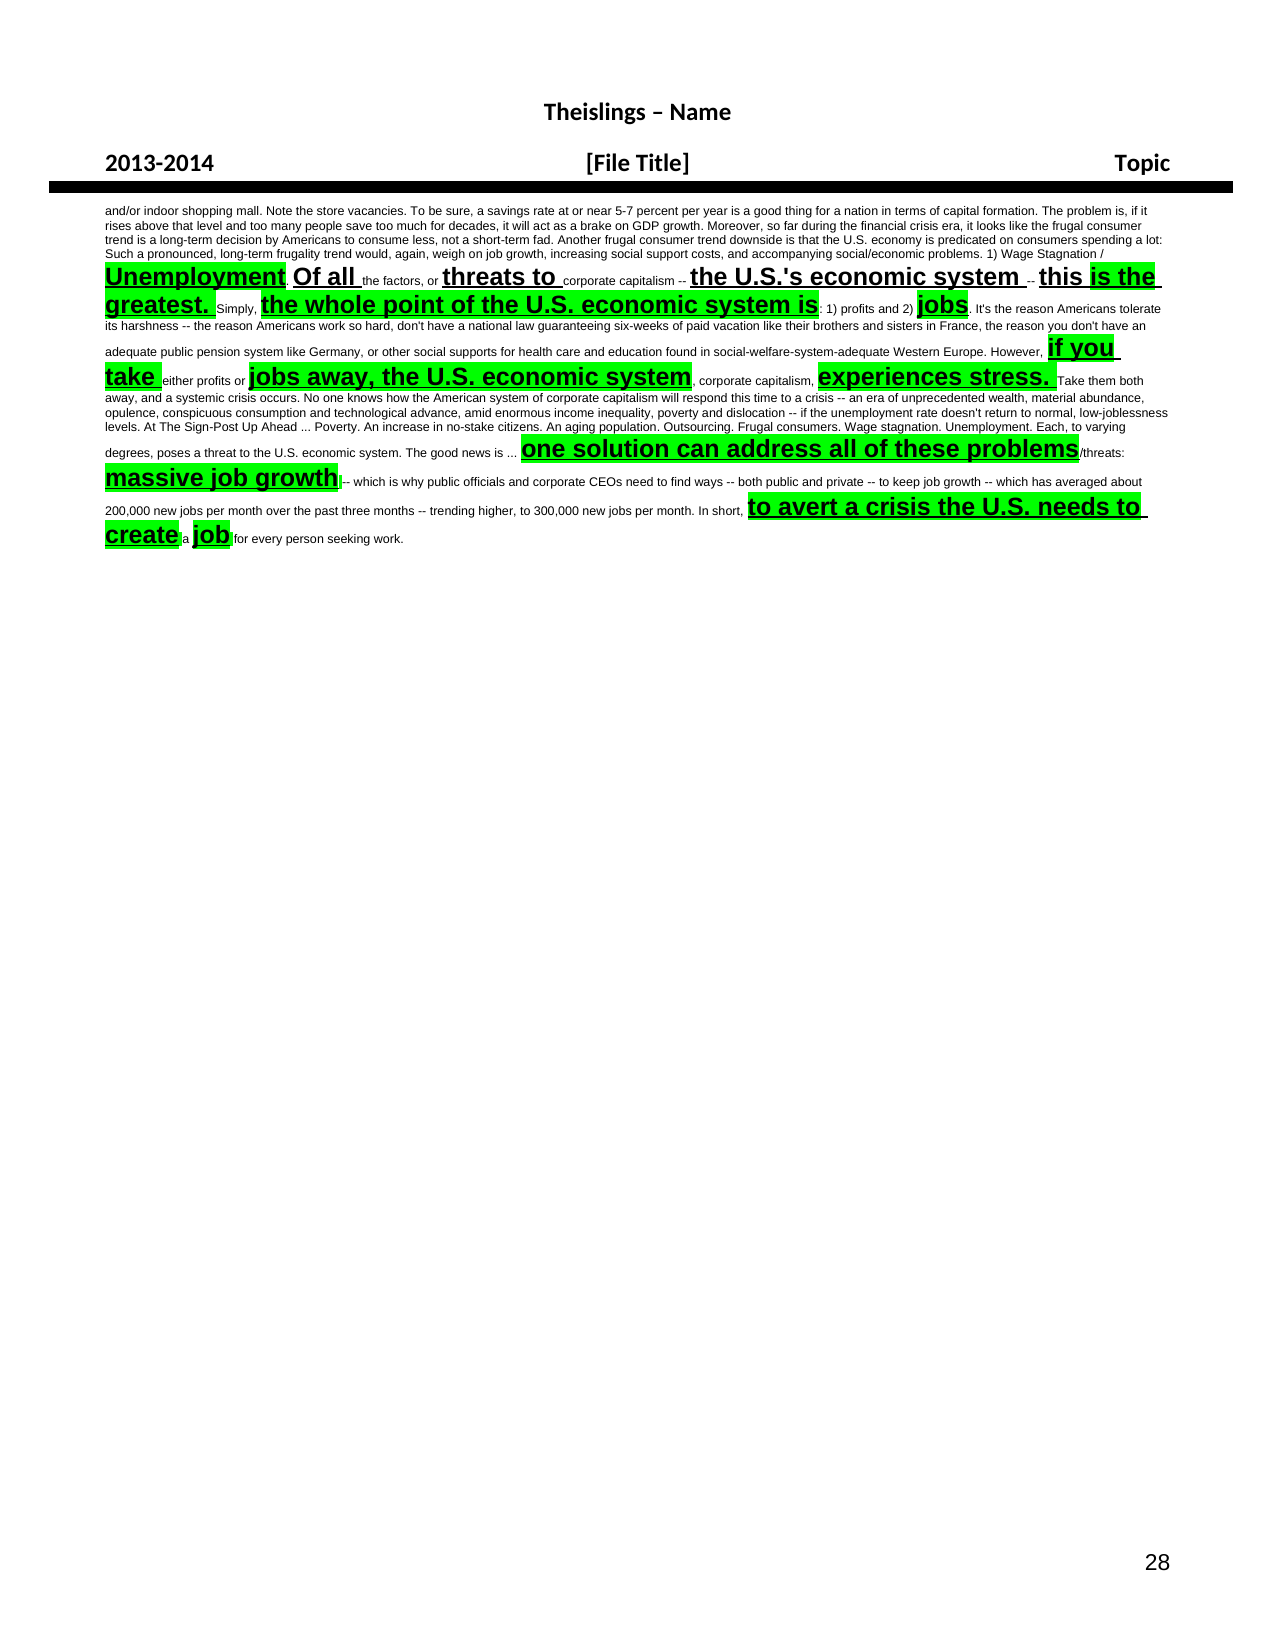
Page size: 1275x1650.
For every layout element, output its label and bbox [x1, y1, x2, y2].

text [105, 204, 1170, 549]
